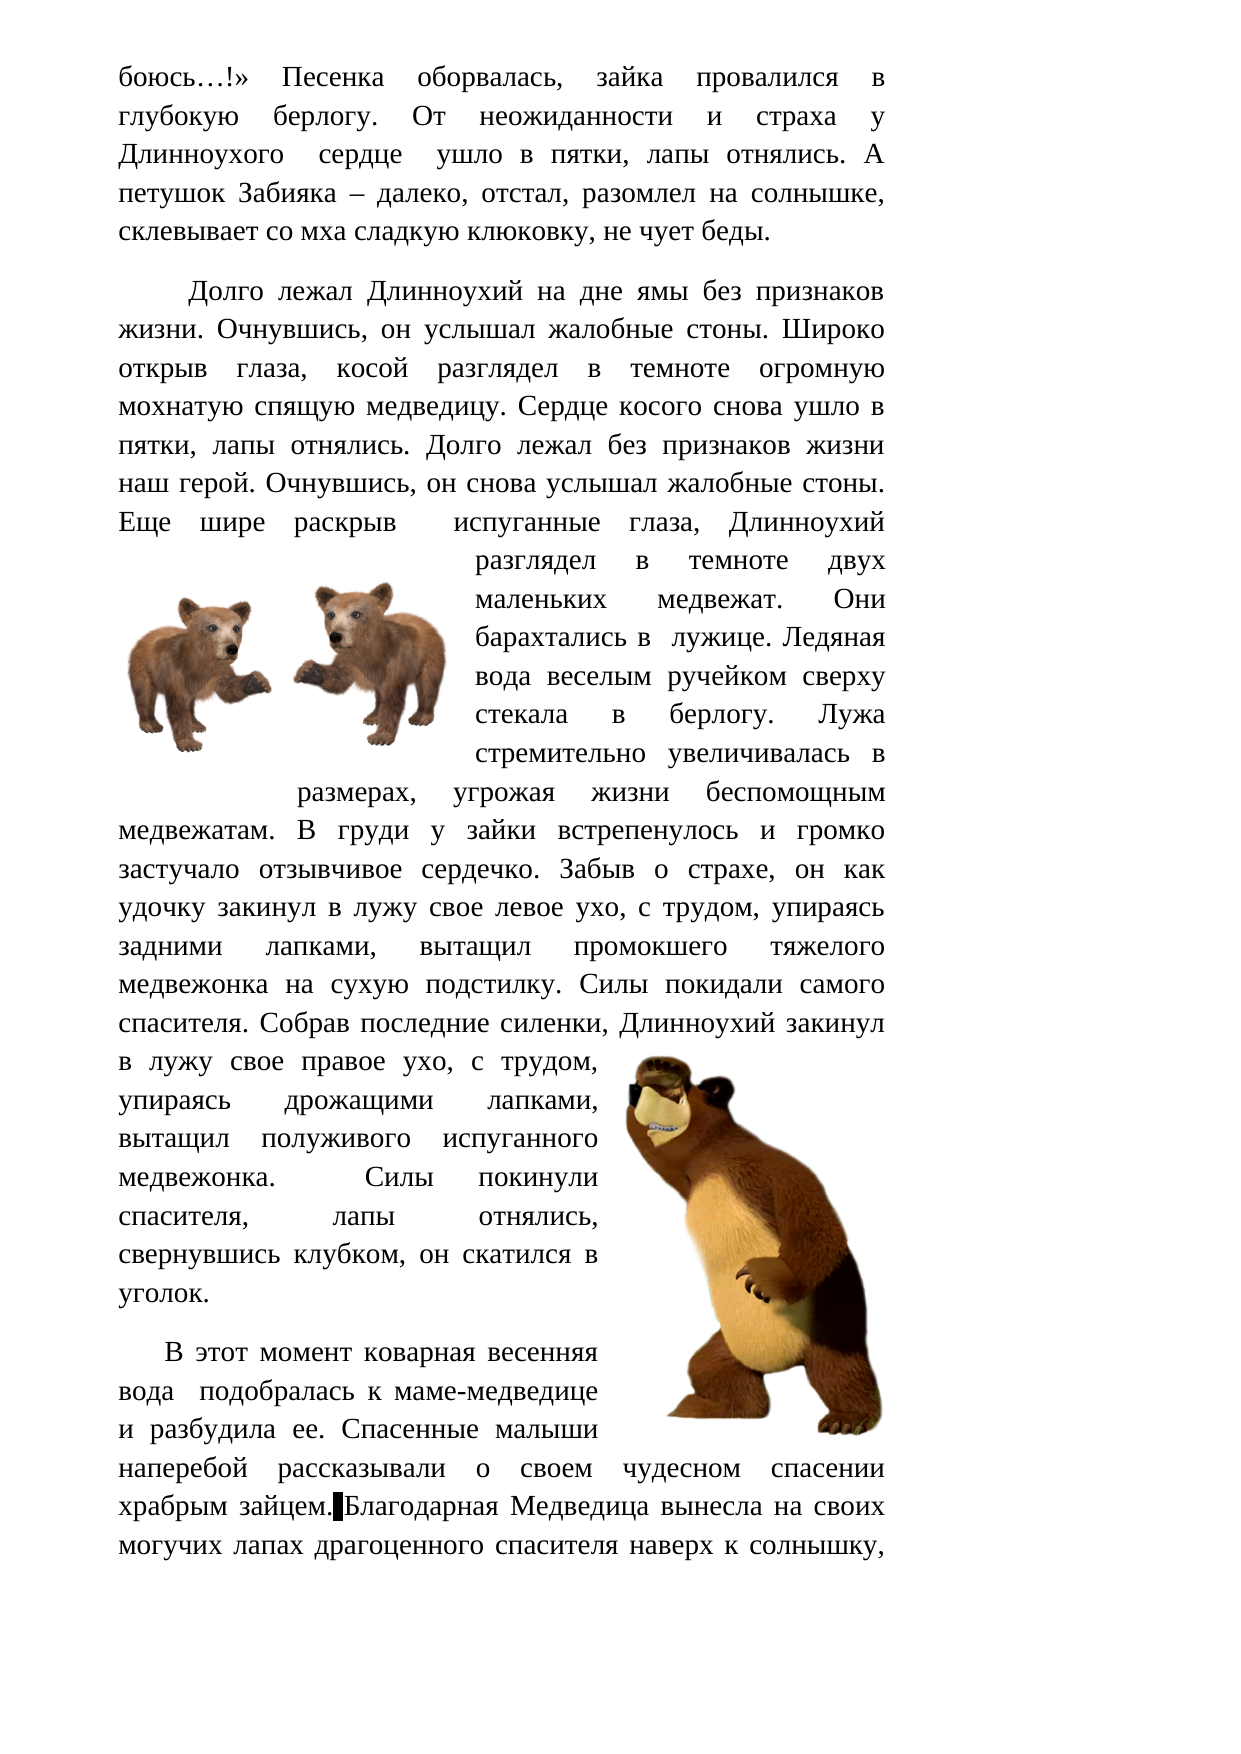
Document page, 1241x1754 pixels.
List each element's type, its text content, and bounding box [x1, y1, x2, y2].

picture [285, 549, 457, 771]
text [118, 59, 886, 247]
picture [117, 566, 278, 776]
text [118, 1334, 886, 1560]
text Долго лежал Длинноухий на дне ямы без признаков жизни. Очнувшись, он услышал жалобные стоны. Широко открыв глаза, косой разглядел в темноте огромную мохнатую спящую медведицу. Сердце косого снова ушло в пятки, лапы отнялись. Долго лежал без признаков жизни наш герой. Очнувшись, он снова услышал жалобные стоны. Еще шире раскрыв испуганные глаза, Длинноухий разглядел в темноте двух маленьких медвежат. Они барахтались в лужице. Ледяная вода веселым ручейком сверху стекала в берлогу. Лужа стремительно увеличивалась в размерах, угрожая жизни беспомощным медвежатам. В груди у зайки встрепенулось и громко застучало отзывчивое сердечко. Забыв о страхе, он как удочку закинул в лужу свое левое ухо, с трудом, упираясь задними лапками, вытащил промокшего тяжелого медвежонка на сухую подстилку. Силы покидали самого спасителя. Собрав последние силенки, Длинноухий закинул в лужу свое правое ухо, с трудом, упираясь дрожащими лапками, вытащил полуживого испуганного медвежонка. Силы покинули спасителя, лапы отнялись, свернувшись клубком, он скатился в уголок. [118, 273, 886, 1308]
picture [617, 1054, 889, 1439]
